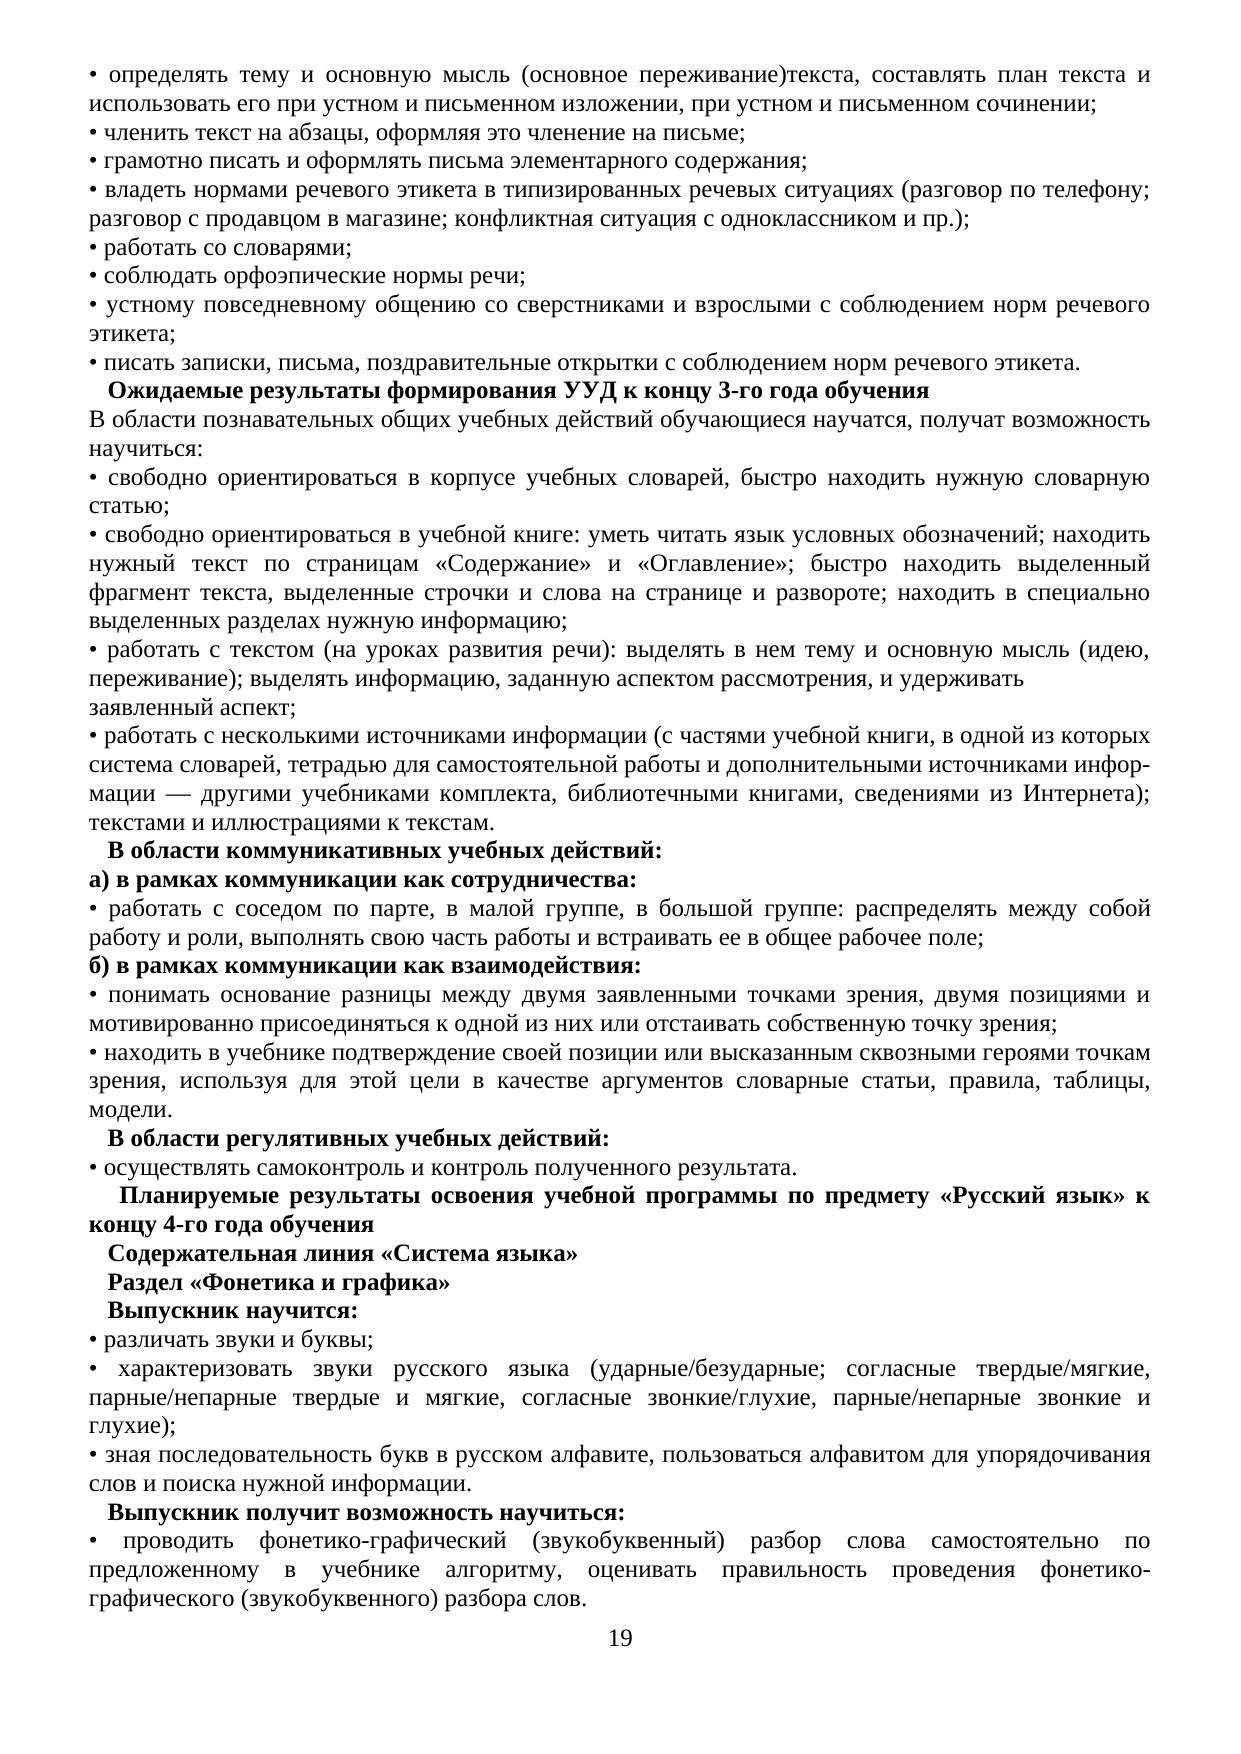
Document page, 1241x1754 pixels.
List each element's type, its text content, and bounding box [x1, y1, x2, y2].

text • свободно ориентироваться в учебной книге: уметь читать язык условных обозначений; находить нужный текст по страницам «Содержание» и «Оглавление»; быстро находить выделенный фрагмент текста, выделенные строчки и слова на странице и развороте; находить в специально выделенных разделах нужную информацию; [89, 519, 1152, 634]
text • работать с несколькими источниками информации (с частями учебной книги, в одной из которых система словарей, тетрадью для самостоятельной работы и дополнительными источниками инфор- [89, 720, 1152, 778]
text • грамотно писать и оформлять письма элементарного содержания; [89, 145, 1152, 174]
text • осуществлять самоконтроль и контроль полученного результата. [89, 1152, 1152, 1180]
text • работать с соседом по парте, в малой группе, в большой группе: распределять между собой работу и роли, выполнять свою часть работы и встраивать ее в общее рабочее поле; [89, 893, 1152, 950]
text • различать звуки и буквы; [89, 1324, 1152, 1353]
text Ожидаемые результаты формирования УУД к концу 3-го года обучения [89, 375, 1152, 404]
text • писать записки, письма, поздравительные открытки с соблюдением норм речевого этикета. [89, 347, 1152, 375]
text • работать со словарями; [89, 232, 1152, 260]
text • находить в учебнике подтверждение своей позиции или высказанным сквозными героями точкам зрения, используя для этой цели в качестве аргументов словарные статьи, правила, таблицы, модели. [89, 1037, 1152, 1123]
text Содержательная линия «Система языка» [89, 1238, 1152, 1267]
text • зная последовательность букв в русском алфавите, пользоваться алфавитом для упорядочивания слов и поиска нужной информации. [89, 1439, 1152, 1497]
text В области познавательных общих учебных действий обучающиеся научатся, получат возможность научиться: [89, 404, 1152, 462]
text мации — другими учебниками комплекта, библиотечными книгами, сведениями из Интернета); текстами и иллюстрациями к текстам. [89, 778, 1152, 835]
text В области коммуникативных учебных действий: [89, 835, 1152, 864]
text • членить текст на абзацы, оформляя это членение на письме; [89, 117, 1152, 145]
text • характеризовать звуки русского языка (ударные/безударные; согласные твердые/мягкие, парные/непарные твердые и мягкие, согласные звонкие/глухие, парные/непарные звонкие и глухие); [89, 1353, 1152, 1439]
text В области регулятивных учебных действий: [89, 1123, 1152, 1152]
text • соблюдать орфоэпические нормы речи; [89, 260, 1152, 289]
text • определять тему и основную мысль (основное переживание)текста, составлять план текста и использовать его при устном и письменном изложении, при устном и письменном сочинении; [89, 59, 1152, 117]
text заявленный аспект; [89, 692, 1152, 720]
text б) в рамках коммуникации как взаимодействия: [89, 950, 1152, 979]
text • проводить фонетико-графический (звукобуквенный) разбор слова самостоятельно по предложенному в учебнике алгоритму, оценивать правильность проведения фонетико-графического (звукобуквенного) разбора слов. [89, 1525, 1152, 1612]
text • понимать основание разницы между двумя заявленными точками зрения, двумя позициями и мотивированно присоединяться к одной из них или отстаивать собственную точку зрения; [89, 979, 1152, 1037]
text • работать с текстом (на уроках развития речи): выделять в нем тему и основную мысль (идею, переживание); выделять информацию, заданную аспектом рассмотрения, и удерживать [89, 634, 1152, 692]
text • свободно ориентироваться в корпусе учебных словарей, быстро находить нужную словарную статью; [89, 462, 1152, 519]
text Раздел «Фонетика и графика» [89, 1267, 1152, 1295]
text • владеть нормами речевого этикета в типизированных речевых ситуациях (разговор по телефону; разговор с продавцом в магазине; конфликтная ситуация с одноклассником и пр.); [89, 174, 1152, 232]
text Планируемые результаты освоения учебной программы по предмету «Русский язык» к концу 4-го года обучения [89, 1180, 1152, 1238]
text а) в рамках коммуникации как сотрудничества: [89, 864, 1152, 893]
text • устному повседневному общению со сверстниками и взрослыми с соблюдением норм речевого этикета; [89, 289, 1152, 347]
text Выпускник научится: [89, 1295, 1152, 1324]
text Выпускник получит возможность научиться: [89, 1497, 1152, 1525]
